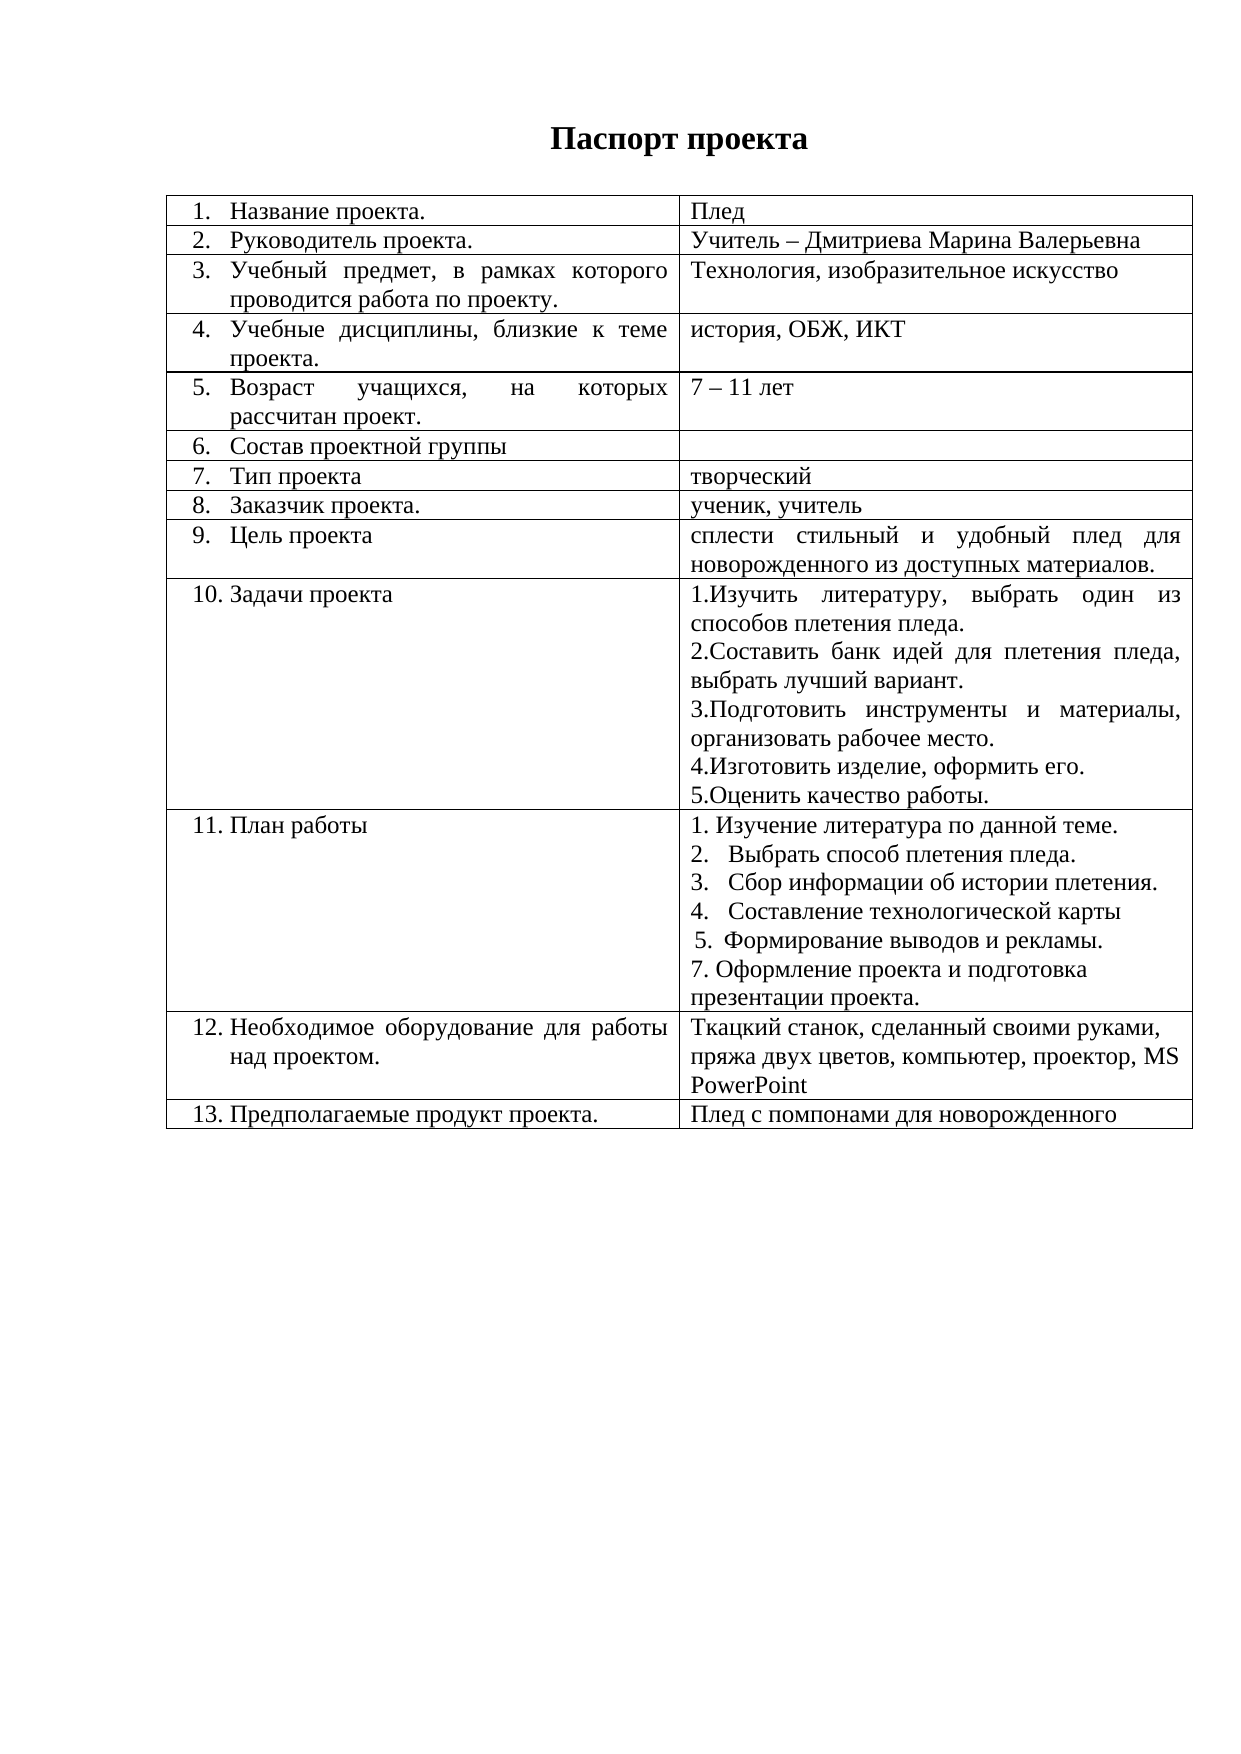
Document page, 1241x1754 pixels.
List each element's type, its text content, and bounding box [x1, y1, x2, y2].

table_cell 1. Изучение литература по данной теме. Выбрать способ плетения пледа. Сбор информации об истории плетения. Составление технологической карты Формирование выводов и рекламы. 7. Оформление проекта и подготовка презентации проекта. [680, 810, 1192, 1011]
table_cell Руководитель проекта. [167, 226, 679, 254]
table_cell Учебный предмет, в рамках которого проводится работа по проекту. [167, 255, 679, 313]
table_cell сплести стильный и удобный плед для новорожденного из доступных материалов. [680, 520, 1192, 578]
table_cell Возраст учащихся, на которых рассчитан проект. [167, 373, 679, 430]
table_cell Необходимое оборудование для работы над проектом. [167, 1012, 679, 1098]
table_cell Состав проектной группы [167, 431, 679, 460]
table_cell история, ОБЖ, ИКТ [680, 314, 1192, 371]
table_cell Плед с помпонами для новорожденного [680, 1100, 1192, 1128]
text Паспорт проекта [177, 118, 1181, 156]
table_cell Технология, изобразительное искусство [680, 255, 1192, 313]
table_cell 1.Изучить литературу, выбрать один из способов плетения пледа. 2.Составить банк идей для плетения пледа, выбрать лучший вариант. 3.Подготовить инструменты и материалы, организовать рабочее место. 4.Изготовить изделие, оформить его. 5.Оценить качество работы. [680, 579, 1192, 809]
table_cell План работы [167, 810, 679, 1011]
table_cell Учебные дисциплины, близкие к теме проекта. [167, 314, 679, 371]
table_cell Учитель – Дмитриева Марина Валерьевна [680, 226, 1192, 254]
table_cell ученик, учитель [680, 491, 1192, 519]
table_cell Заказчик проекта. [167, 491, 679, 519]
table_header Название проекта. [167, 196, 679, 224]
table_cell 7 – 11 лет [680, 373, 1192, 430]
table_cell Тип проекта [167, 461, 679, 489]
table_cell Ткацкий станок, сделанный своими руками, пряжа двух цветов, компьютер, проектор, MS PowerPoint [680, 1012, 1192, 1098]
table_cell Задачи проекта [167, 579, 679, 809]
table_cell творческий [680, 461, 1192, 489]
table_cell Цель проекта [167, 520, 679, 578]
table_cell Предполагаемые продукт проекта. [167, 1100, 679, 1128]
table_header Плед [680, 196, 1192, 224]
table_cell [680, 431, 1192, 460]
